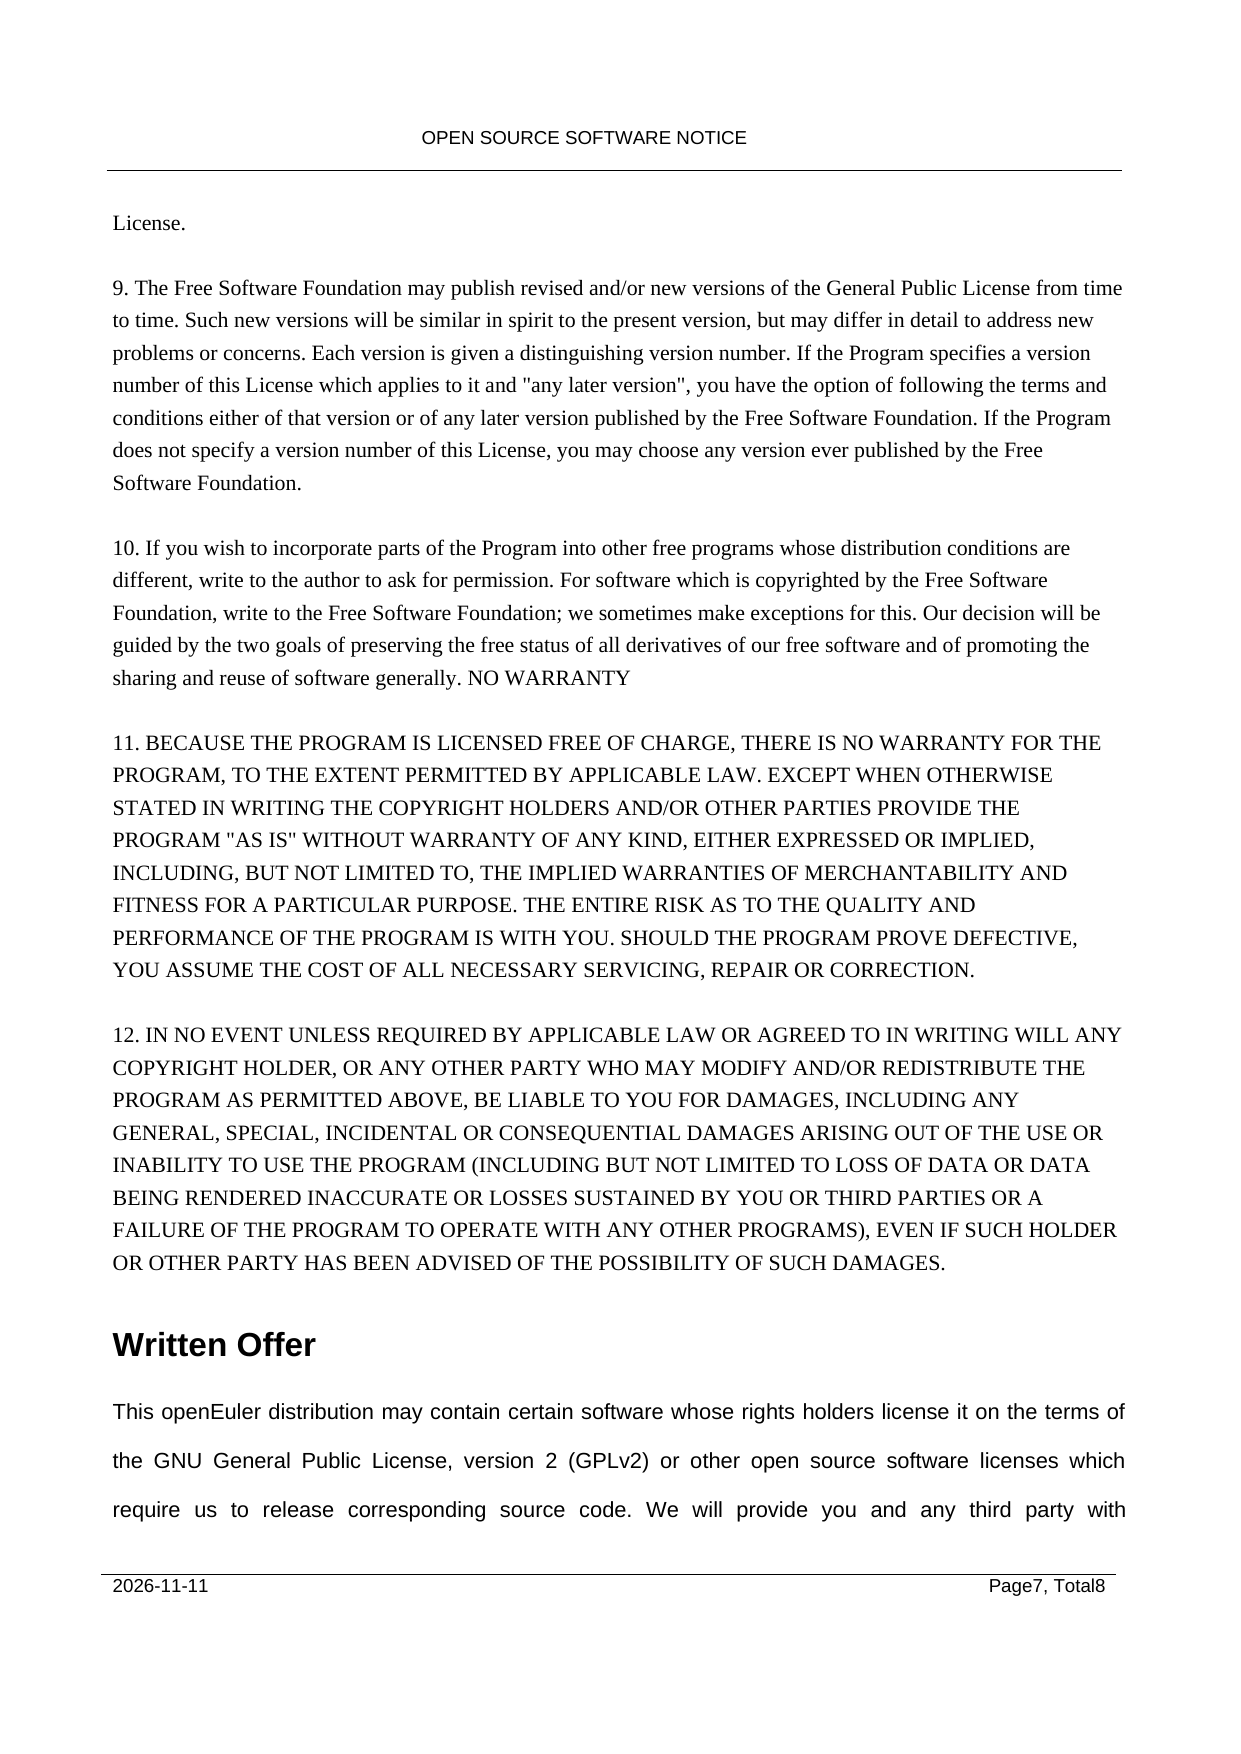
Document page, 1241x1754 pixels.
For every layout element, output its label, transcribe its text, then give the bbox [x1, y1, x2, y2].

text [112, 206, 1128, 1311]
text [112, 1396, 1128, 1526]
text Written Offer [112, 1311, 1128, 1376]
